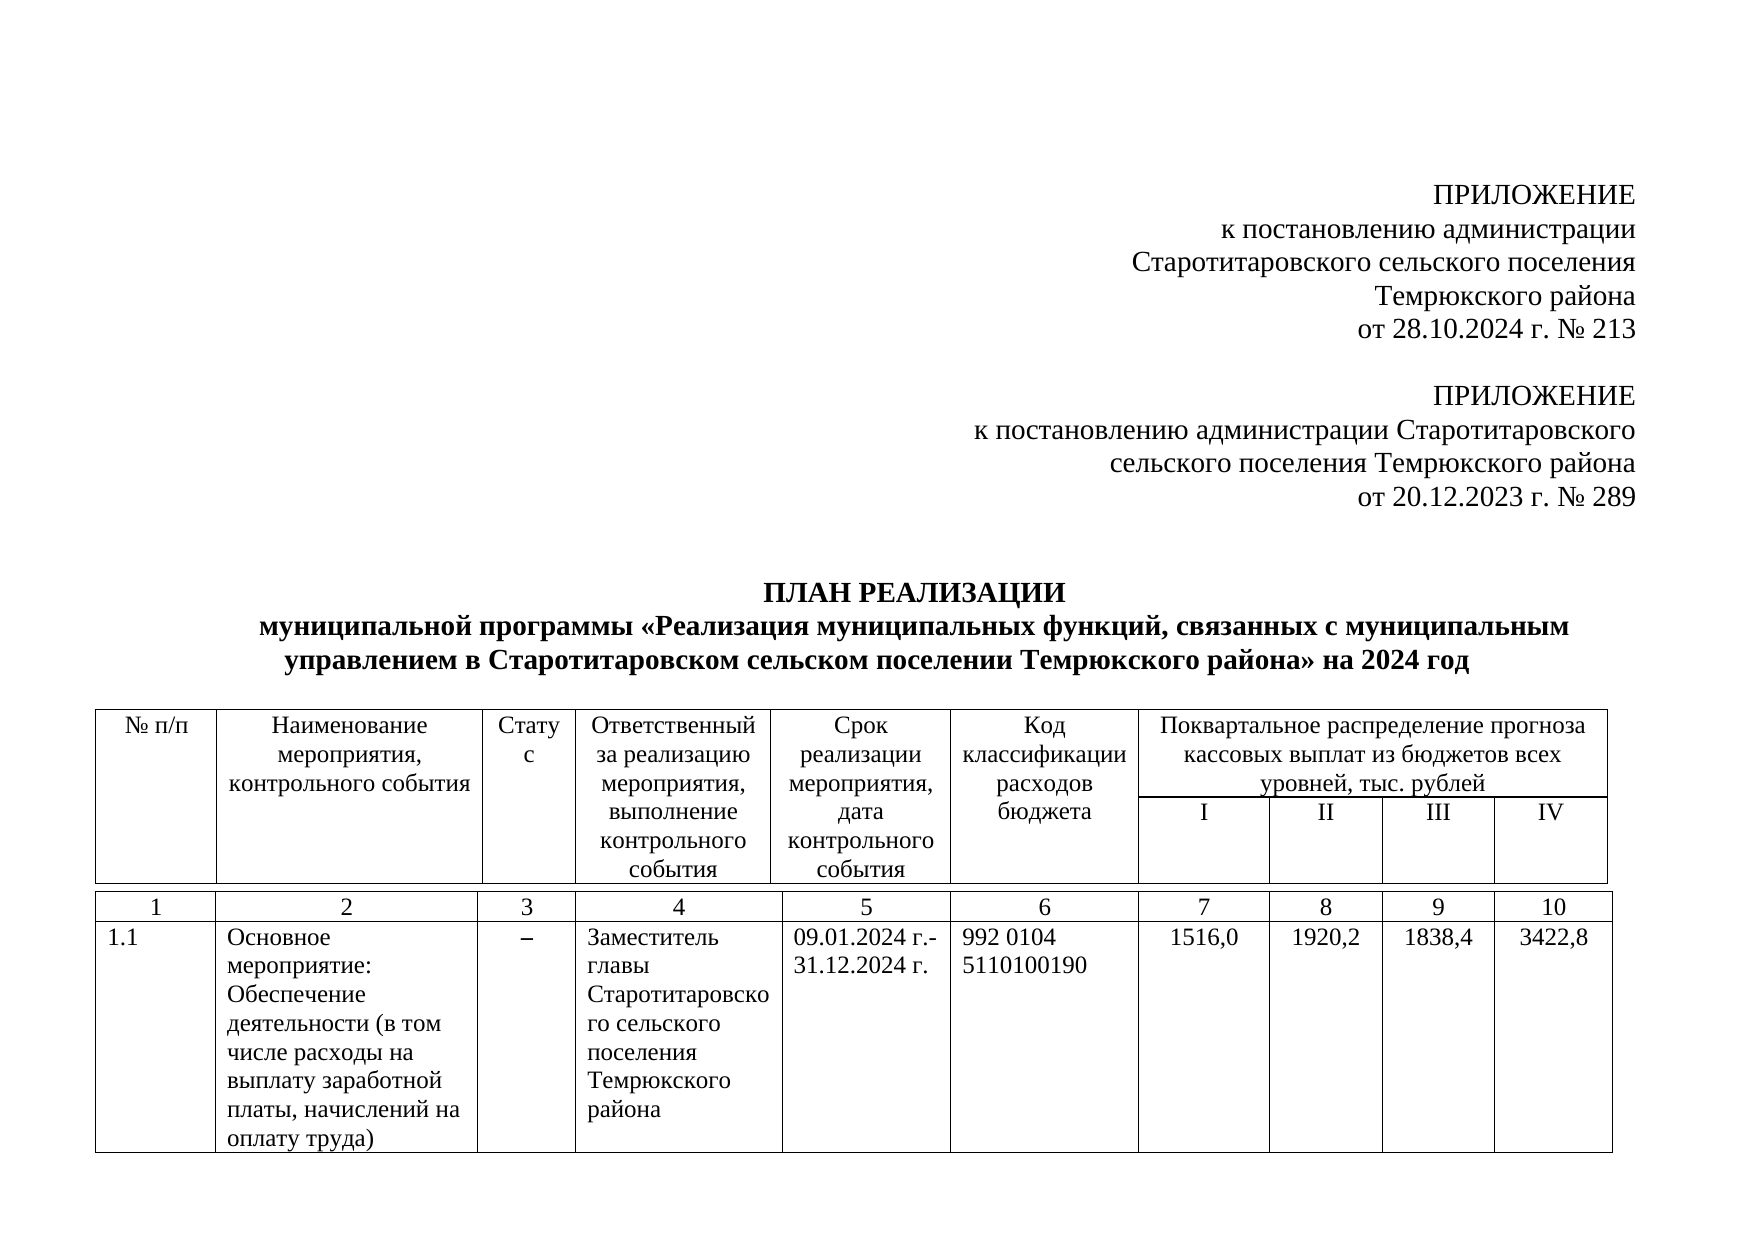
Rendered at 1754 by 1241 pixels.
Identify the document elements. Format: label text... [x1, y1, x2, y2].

table_cell 992 0104 5110100190 [951, 922, 1138, 1152]
text ПРИЛОЖЕНИЕ [118, 378, 1636, 412]
text сельского поселения Темрюкского района [118, 446, 1636, 479]
table_cell 09.01.2024 г.- 31.12.2024 г. [783, 922, 950, 1152]
table_cell III [1383, 798, 1494, 883]
table_cell II [1270, 798, 1382, 883]
table_header 7 [1139, 892, 1269, 921]
table_cell IV [1495, 798, 1607, 883]
text ПЛАН РЕАЛИЗАЦИИ [118, 575, 1636, 608]
text к постановлению администрации [118, 211, 1636, 244]
table_header Срок реализации мероприятия, дата контрольного события [771, 710, 950, 883]
table_header 3 [478, 892, 575, 921]
table_header Код классификации расходов бюджета [951, 710, 1138, 883]
text ПРИЛОЖЕНИЕ [118, 177, 1636, 211]
table_cell 1.1 [96, 922, 215, 1152]
text от 20.12.2023 г. № 289 [118, 479, 1636, 513]
text от 28.10.2024 г. № 213 [118, 311, 1636, 345]
table_header 5 [783, 892, 950, 921]
table_header 1 [96, 892, 215, 921]
table_header 9 [1383, 892, 1494, 921]
table_header 10 [1495, 892, 1612, 921]
table_header 2 [216, 892, 477, 921]
table_header 4 [576, 892, 782, 921]
table_header Статус [483, 710, 575, 883]
table_header Наименование мероприятия, контрольного события [217, 710, 482, 883]
table_header 8 [1270, 892, 1382, 921]
table_cell 1516,0 [1139, 922, 1269, 1152]
table_header Ответственный за реализацию мероприятия, выполнение контрольного события [576, 710, 770, 883]
table_cell 1920,2 [1270, 922, 1382, 1152]
text Старотитаровского сельского поселения [118, 244, 1636, 278]
text Темрюкского района [118, 278, 1636, 311]
table_cell 1838,4 [1383, 922, 1494, 1152]
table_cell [216, 922, 477, 1152]
table_header 6 [951, 892, 1138, 921]
table_header Поквартальное распределение прогноза кассовых выплат из бюджетов всех уровней, тыс. рублей [1139, 710, 1607, 796]
table_cell I [1139, 798, 1269, 883]
table_header № п/п [96, 710, 216, 883]
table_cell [576, 922, 782, 1152]
text муниципальной программы «Реализация муниципальных функций, связанных с муниципальным управлением в Старотитаровском сельском поселении Темрюкского района» на 2024 год [118, 608, 1636, 676]
table_cell 3422,8 [1495, 922, 1612, 1152]
text к постановлению администрации Старотитаровского [118, 412, 1636, 446]
table_cell ‒ [478, 922, 575, 1152]
